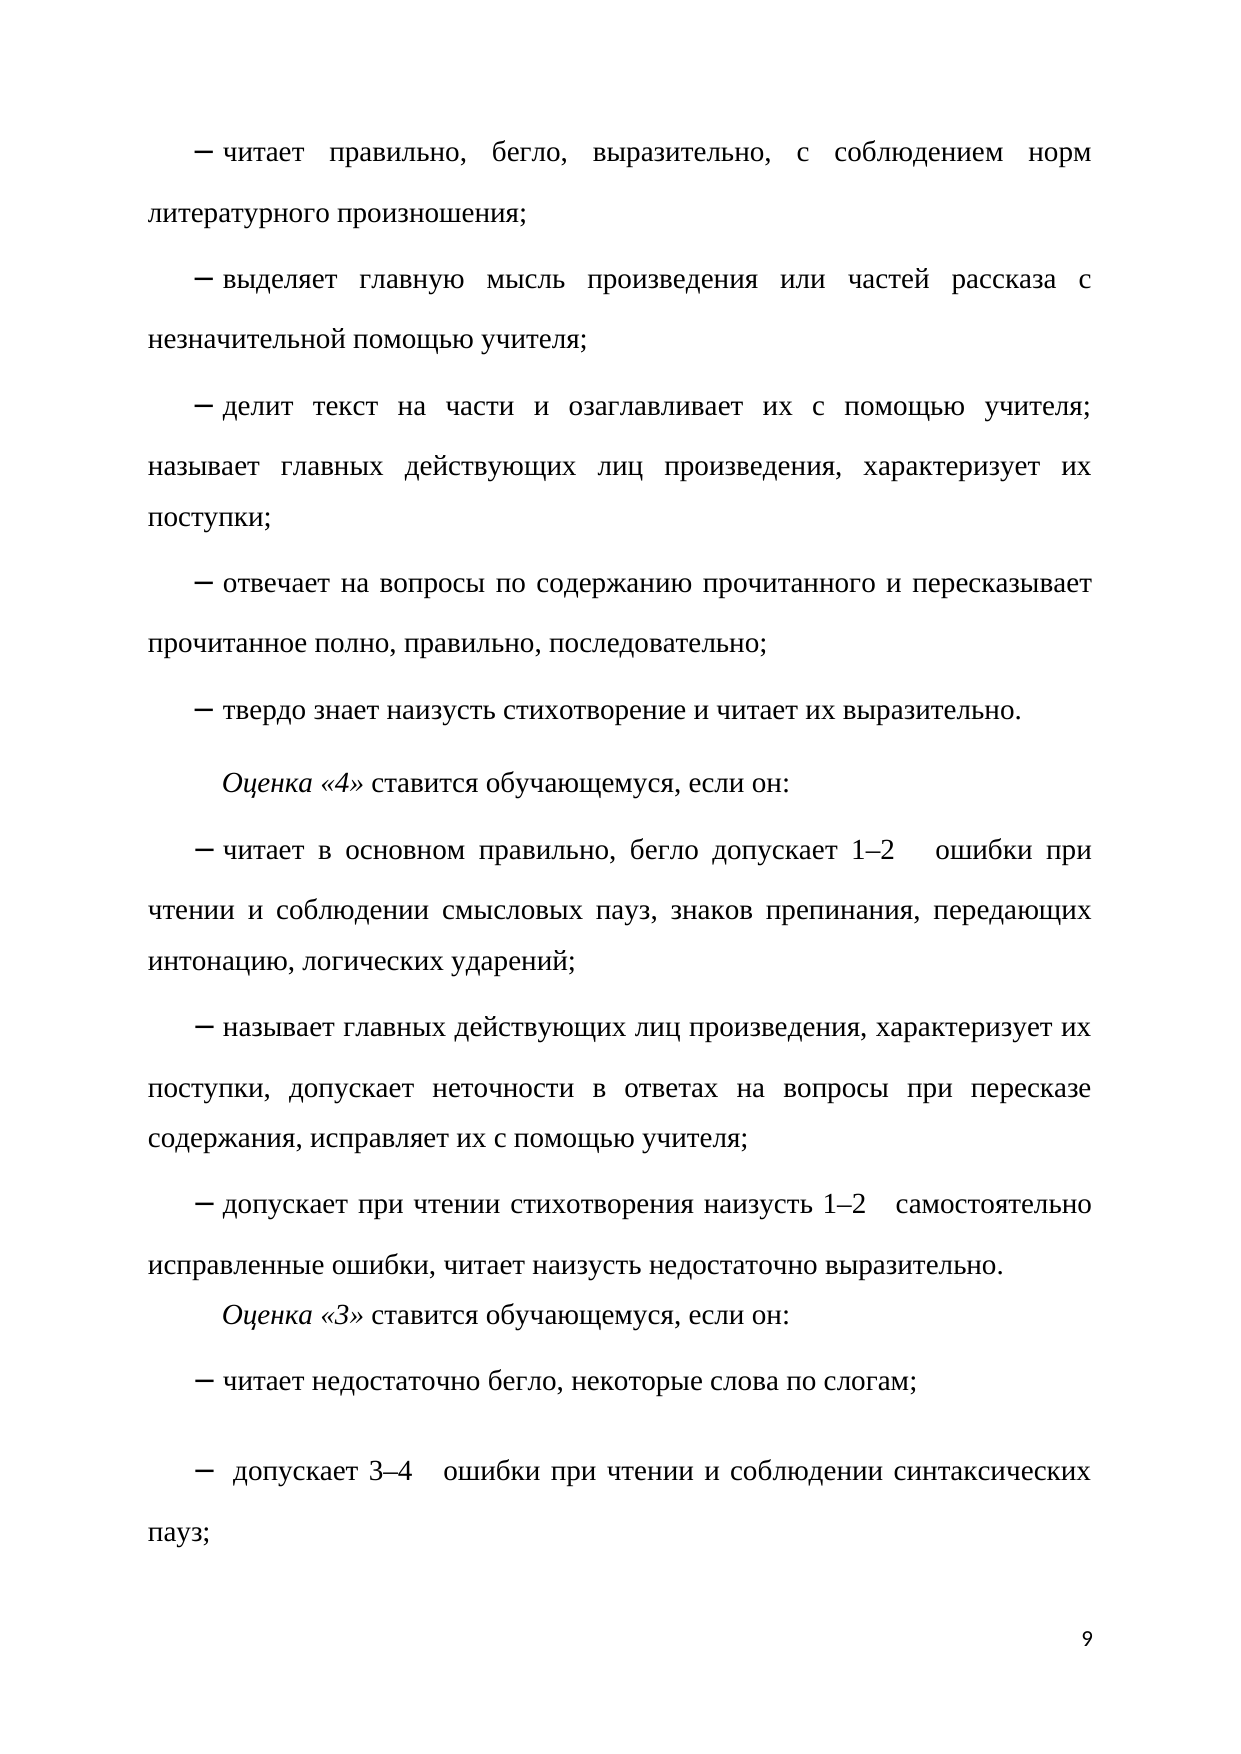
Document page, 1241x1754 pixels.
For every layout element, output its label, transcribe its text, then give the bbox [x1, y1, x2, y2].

list допускает при чтении стихотворения наизусть 1–2 самостоятельно исправленные ошибки, читает наизусть недостаточно выразительно. [148, 1170, 1092, 1280]
list допускает 3–4 ошибки при чтении и соблюдении синтаксических пауз; [148, 1437, 1092, 1547]
text Оценка «4» ставится обучающемуся, если он: [148, 766, 1092, 799]
list отвечает на вопросы по содержанию прочитанного и пересказывает прочитанное полно, правильно, последовательно; [148, 549, 1092, 659]
list твердо знает наизусть стихотворение и читает их выразительно. [148, 676, 1092, 736]
list читает в основном правильно, бегло допускает 1–2 ошибки при чтении и соблюдении смысловых пауз, знаков препинания, передающих интонацию, логических ударений; [148, 816, 1092, 976]
list читает правильно, бегло, выразительно, с соблюдением норм литературного произношения; [148, 118, 1092, 228]
list читает недостаточно бегло, некоторые слова по слогам; [148, 1347, 1092, 1407]
list делит текст на части и озаглавливает их с помощью учителя; называет главных действующих лиц произведения, характеризует их поступки; [148, 372, 1092, 532]
list называет главных действующих лиц произведения, характеризует их поступки, допускает неточности в ответах на вопросы при пересказе содержания, исправляет их с помощью учителя; [148, 993, 1092, 1153]
text Оценка «3» ставится обучающемуся, если он: [148, 1297, 1092, 1331]
list выделяет главную мысль произведения или частей рассказа с незначительной помощью учителя; [148, 245, 1092, 355]
